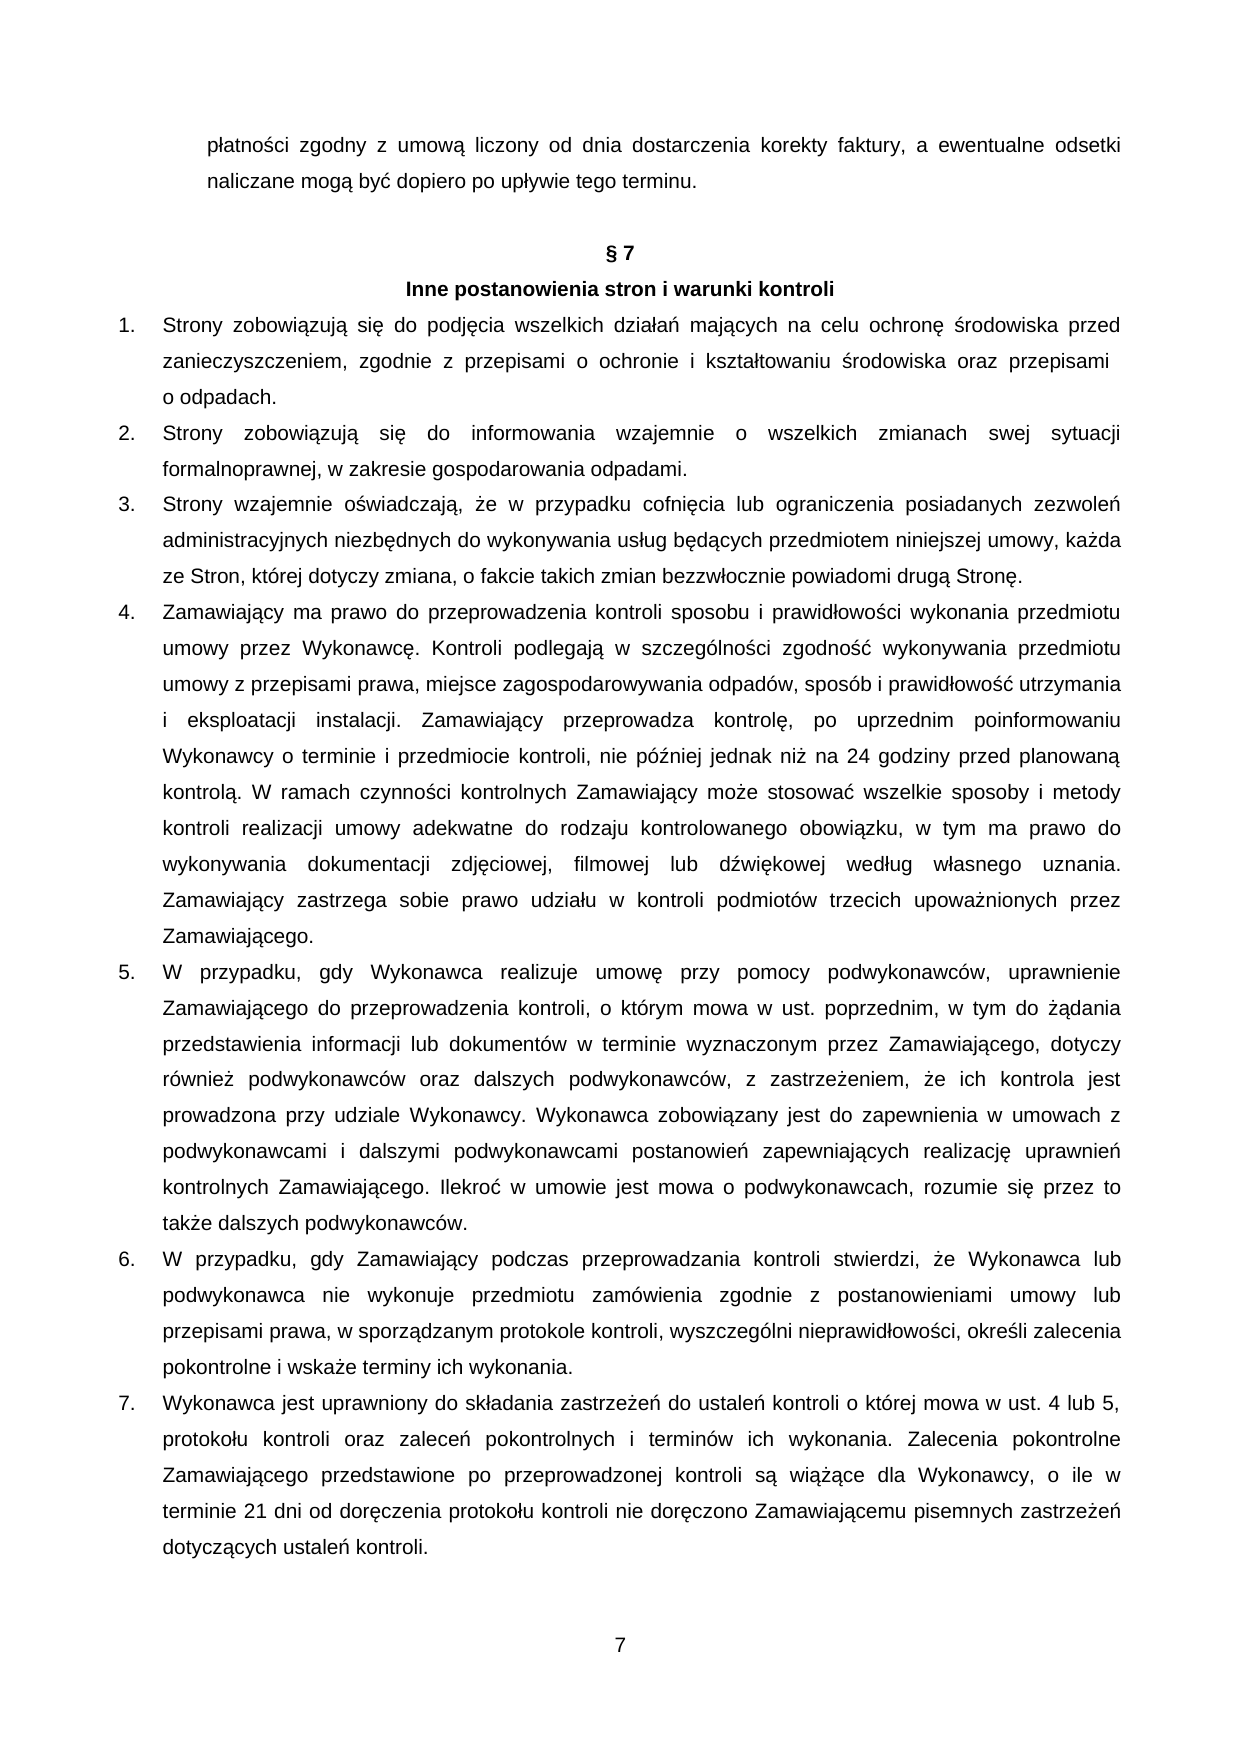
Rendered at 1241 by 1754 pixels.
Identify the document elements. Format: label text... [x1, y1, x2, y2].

list § 7 [118, 241, 1122, 265]
list W przypadku, gdy Zamawiający podczas przeprowadzania kontroli stwierdzi, że Wykonawca lub podwykonawca nie wykonuje przedmiotu zamówienia zgodnie z postanowieniami umowy lub przepisami prawa, w sporządzanym protokole kontroli, wyszczególni nieprawidłowości, określi zalecenia pokontrolne i wskaże terminy ich wykonania. [118, 1247, 1122, 1379]
list Wykonawca jest uprawniony do składania zastrzeżeń do ustaleń kontroli o której mowa w ust. 4 lub 5, protokołu kontroli oraz zaleceń pokontrolnych i terminów ich wykonania. Zalecenia pokontrolne Zamawiającego przedstawione po przeprowadzonej kontroli są wiążące dla Wykonawcy, o ile w terminie 21 dni od doręczenia protokołu kontroli nie doręczono Zamawiającemu pisemnych zastrzeżeń dotyczących ustaleń kontroli. [118, 1391, 1122, 1558]
list Inne postanowienia stron i warunki kontroli [118, 277, 1122, 301]
list Strony wzajemnie oświadczają, że w przypadku cofnięcia lub ograniczenia posiadanych zezwoleń administracyjnych niezbędnych do wykonywania usług będących przedmiotem niniejszej umowy, każda ze Stron, której dotyczy zmiana, o fakcie takich zmian bezzwłocznie powiadomi drugą Stronę. [118, 492, 1122, 588]
list Strony zobowiązują się do informowania wzajemnie o wszelkich zmianach swej sytuacji formalnoprawnej, w zakresie gospodarowania odpadami. [118, 420, 1122, 480]
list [162, 133, 1122, 193]
list Strony zobowiązują się do podjęcia wszelkich działań mających na celu ochronę środowiska przed zanieczyszczeniem, zgodnie z przepisami o ochronie i kształtowaniu środowiska oraz przepisami o odpadach. [118, 313, 1122, 408]
list Zamawiający ma prawo do przeprowadzenia kontroli sposobu i prawidłowości wykonania przedmiotu umowy przez Wykonawcę. Kontroli podlegają w szczególności zgodność wykonywania przedmiotu umowy z przepisami prawa, miejsce zagospodarowywania odpadów, sposób i prawidłowość utrzymania i eksploatacji instalacji. Zamawiający przeprowadza kontrolę, po uprzednim poinformowaniu Wykonawcy o terminie i przedmiocie kontroli, nie później jednak niż na 24 godziny przed planowaną kontrolą. W ramach czynności kontrolnych Zamawiający może stosować wszelkie sposoby i metody kontroli realizacji umowy adekwatne do rodzaju kontrolowanego obowiązku, w tym ma prawo do wykonywania dokumentacji zdjęciowej, filmowej lub dźwiękowej według własnego uznania. Zamawiający zastrzega sobie prawo udziału w kontroli podmiotów trzecich upoważnionych przez Zamawiającego. [118, 600, 1122, 947]
list W przypadku, gdy Wykonawca realizuje umowę przy pomocy podwykonawców, uprawnienie Zamawiającego do przeprowadzenia kontroli, o którym mowa w ust. poprzednim, w tym do żądania przedstawienia informacji lub dokumentów w terminie wyznaczonym przez Zamawiającego, dotyczy również podwykonawców oraz dalszych podwykonawców, z zastrzeżeniem, że ich kontrola jest prowadzona przy udziale Wykonawcy. Wykonawca zobowiązany jest do zapewnienia w umowach z podwykonawcami i dalszymi podwykonawcami postanowień zapewniających realizację uprawnień kontrolnych Zamawiającego. Ilekroć w umowie jest mowa o podwykonawcach, rozumie się przez to także dalszych podwykonawców. [118, 959, 1122, 1235]
